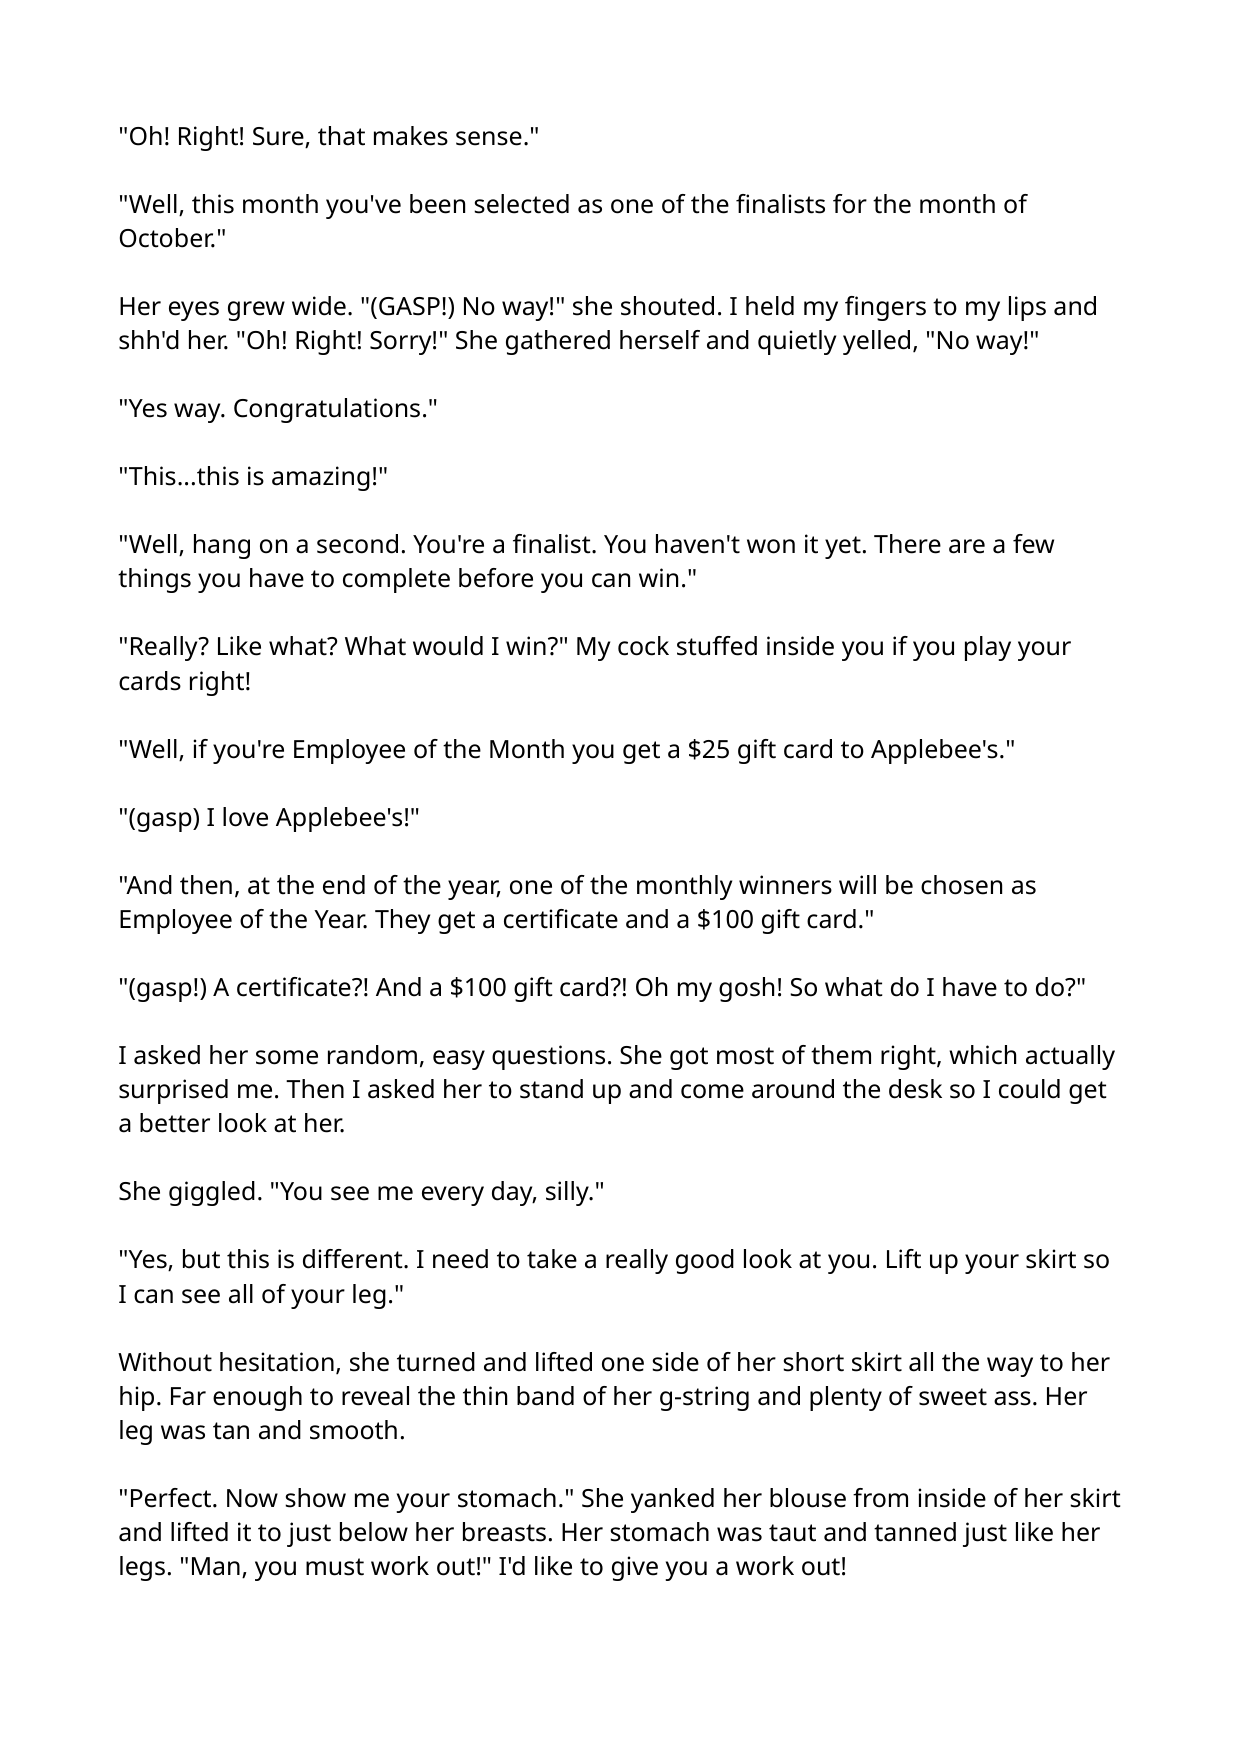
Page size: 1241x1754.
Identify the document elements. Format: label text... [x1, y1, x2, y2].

text "(gasp) I love Applebee's!" [118, 799, 1122, 833]
text "This...this is amazing!" [118, 459, 1122, 493]
text "Well, if you're Employee of the Month you get a $25 gift card to Applebee's." [118, 731, 1122, 765]
text She giggled. "You see me every day, silly." [118, 1174, 1122, 1208]
text "Perfect. Now show me your stomach." She yanked her blouse from inside of her skirt and lifted it to just below her breasts. Her stomach was taut and tanned just like her legs. "Man, you must work out!" I'd like to give you a work out! [118, 1481, 1122, 1583]
text "Really? Like what? What would I win?" My cock stuffed inside you if you play your cards right! [118, 629, 1122, 697]
text "Yes, but this is different. I need to take a really good look at you. Lift up your skirt so I can see all of your leg." [118, 1242, 1122, 1310]
text "(gasp!) A certificate?! And a $100 gift card?! Oh my gosh! So what do I have to do?" [118, 970, 1122, 1004]
text Without hesitation, she turned and lifted one side of her short skirt all the way to her hip. Far enough to reveal the thin band of her g-string and plenty of sweet ass. Her leg was tan and smooth. [118, 1344, 1122, 1447]
text "And then, at the end of the year, one of the monthly winners will be chosen as Employee of the Year. They get a certificate and a $100 gift card." [118, 867, 1122, 936]
text "Well, hang on a second. You're a finalist. You haven't won it yet. There are a few things you have to complete before you can win." [118, 527, 1122, 595]
text Her eyes grew wide. "(GASP!) No way!" she shouted. I held my fingers to my lips and shh'd her. "Oh! Right! Sorry!" She gathered herself and quietly yelled, "No way!" [118, 288, 1122, 357]
text I asked her some random, easy questions. She got most of them right, which actually surprised me. Then I asked her to stand up and come around the desk so I could get a better look at her. [118, 1038, 1122, 1140]
text "Yes way. Congratulations." [118, 391, 1122, 425]
text "Well, this month you've been selected as one of the finalists for the month of October." [118, 186, 1122, 254]
text "Oh! Right! Sure, that makes sense." [118, 118, 1122, 152]
